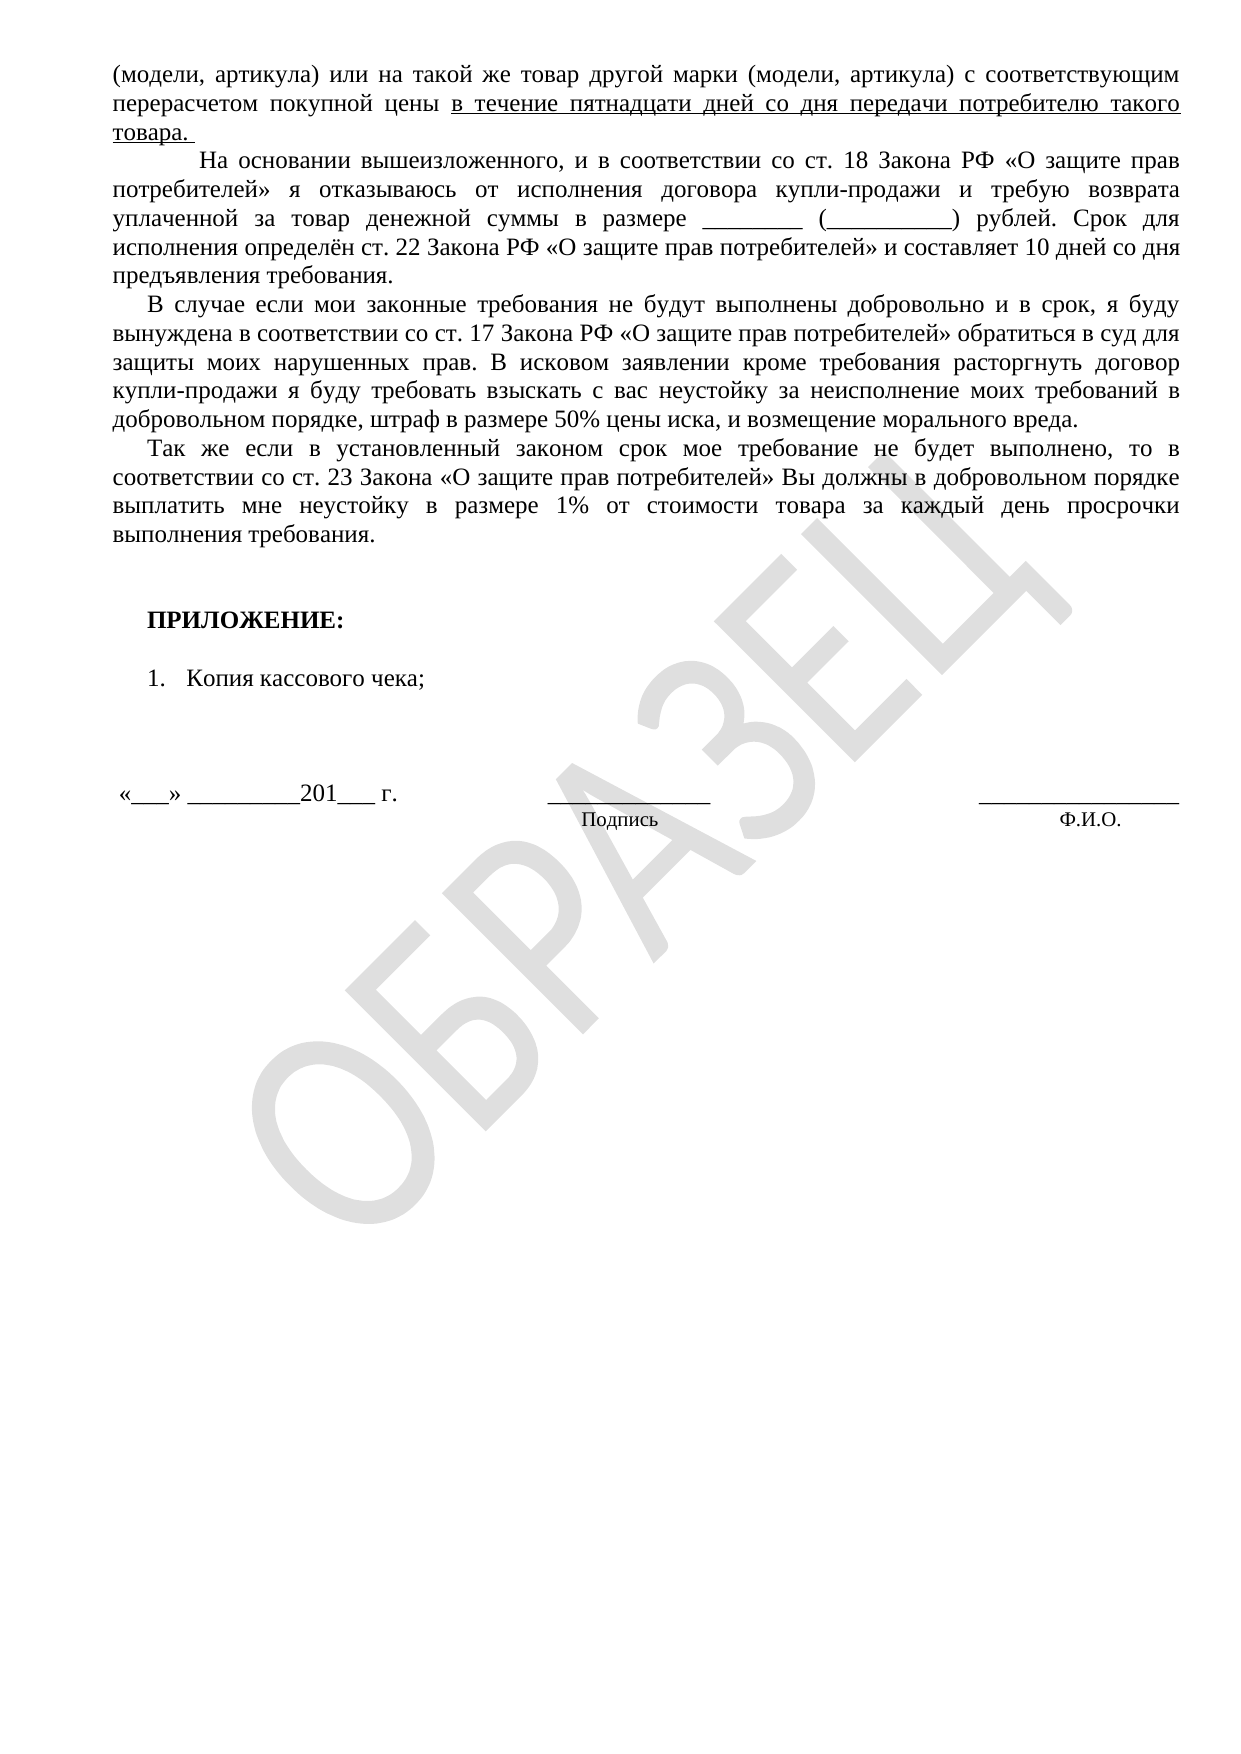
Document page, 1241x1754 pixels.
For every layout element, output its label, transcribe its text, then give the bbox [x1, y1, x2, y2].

text Так же если в установленный законом срок мое требование не будет выполнено, то в соответствии со ст. 23 Закона «О защите прав потребителей» Вы должны в добровольном порядке выплатить мне неустойку в размере 1% от стоимости товара за каждый день просрочки выполнения требования. [112, 433, 1181, 548]
text «___» _________201___ г. _____________ ________________ [112, 778, 1181, 807]
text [112, 59, 1181, 145]
text В случае если мои законные требования не будут выполнены добровольно и в срок, я буду вынуждена в соответствии со ст. 17 Закона РФ «О защите прав потребителей» обратиться в суд для защиты моих нарушенных прав. В исковом заявлении кроме требования расторгнуть договор купли-продажи я буду требовать взыскать с вас неустойку за неисполнение моих требований в добровольном порядке, штраф в размере 50% цены иска, и возмещение морального вреда. [112, 289, 1181, 433]
text Подпись Ф.И.О. [112, 807, 1181, 831]
list Копия кассового чека; [112, 663, 1181, 692]
text На основании вышеизложенного, и в соответствии со ст. 18 Закона РФ «О защите прав потребителей» я отказываюсь от исполнения договора купли-продажи и требую возврата уплаченной за товар денежной суммы в размере ________ (__________) рублей. Срок для исполнения определён ст. 22 Закона РФ «О защите прав потребителей» и составляет 10 дней со дня предъявления требования. [112, 145, 1181, 289]
text ПРИЛОЖЕНИЕ: [112, 605, 1181, 634]
